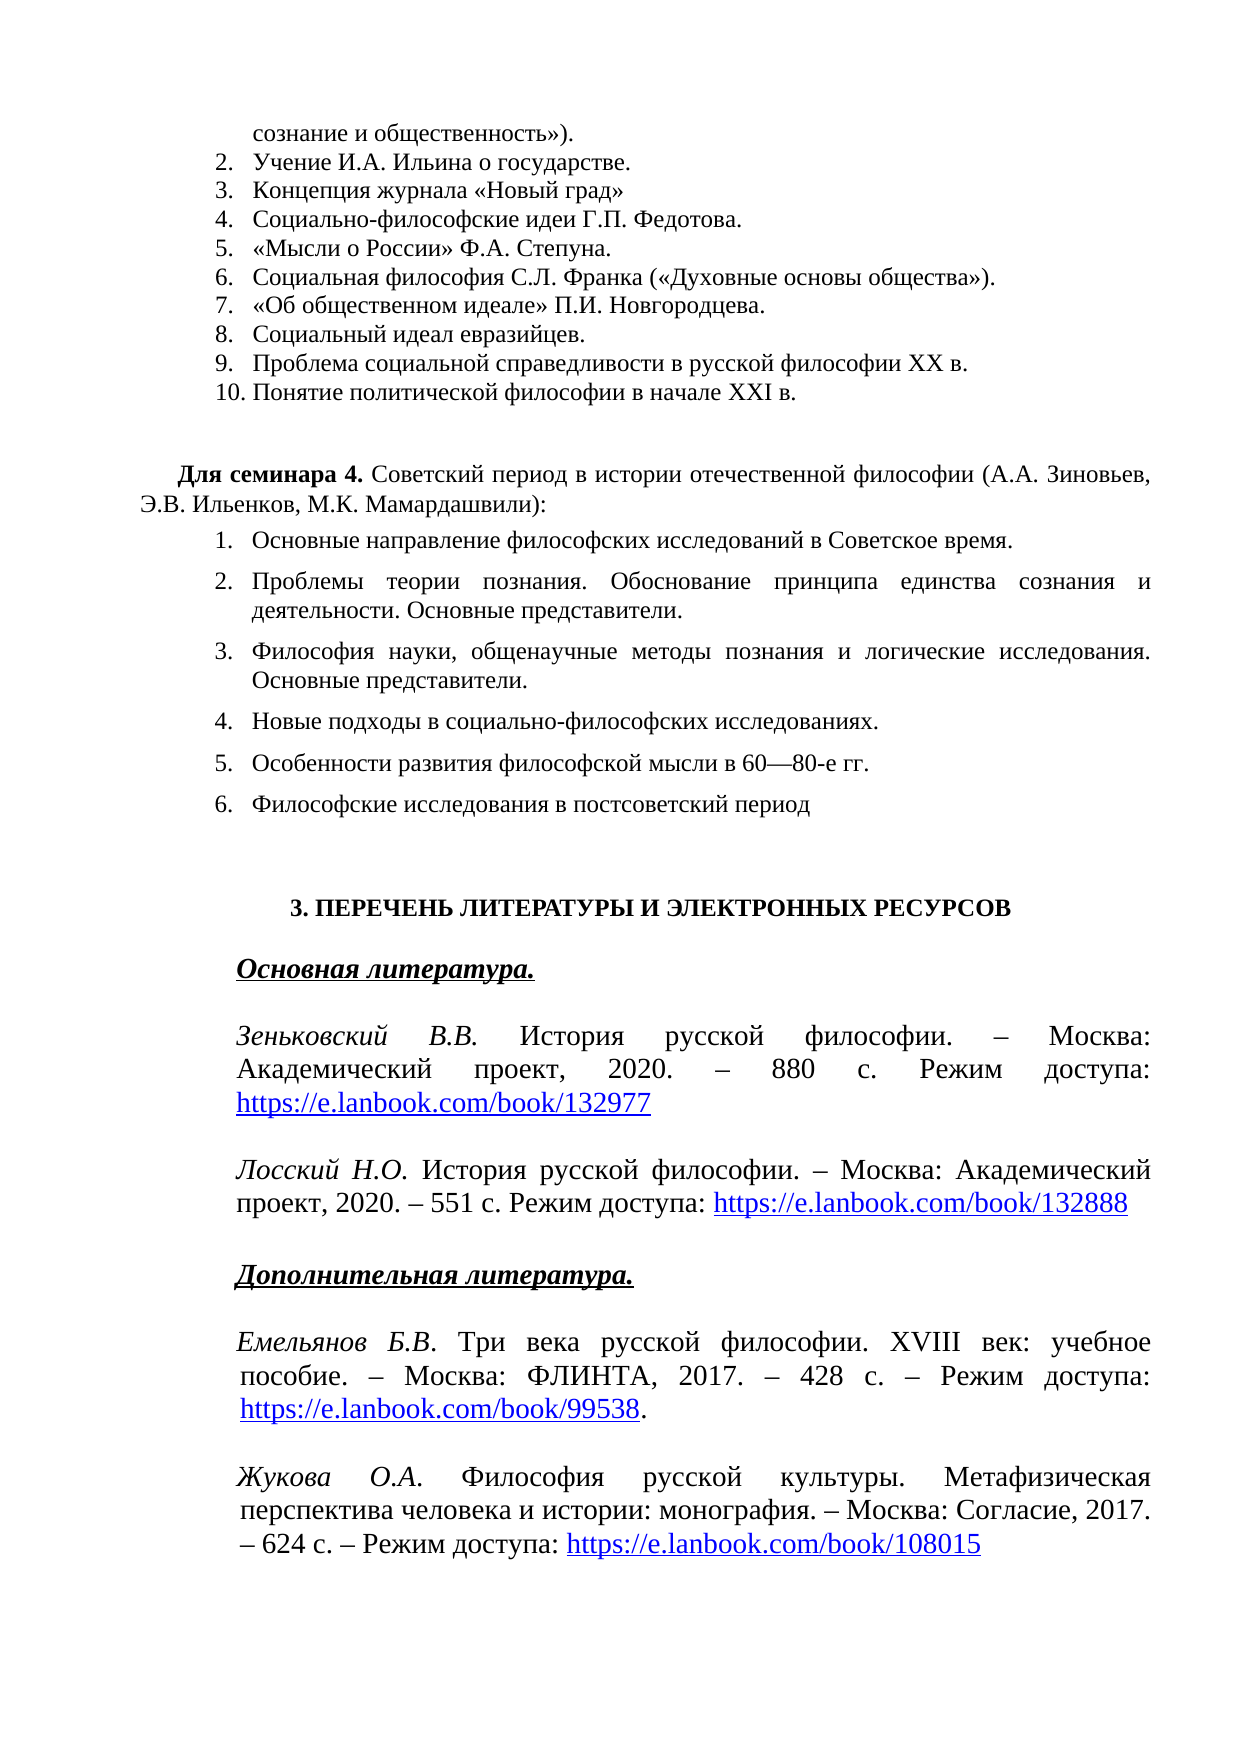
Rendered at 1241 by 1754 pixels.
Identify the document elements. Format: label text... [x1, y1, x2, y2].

list Философия науки, общенаучные методы познания и логические исследования. Основные представители. [214, 636, 1152, 694]
list Особенности развития философской мысли в 60—80-е гг. [214, 748, 1152, 776]
text Основная литература. [236, 951, 1152, 984]
list «Мысли о России» Ф.А. Степуна. [215, 233, 1152, 262]
list Социально-философские идеи Г.П. Федотова. [215, 204, 1152, 233]
text Для семинара 4. Советский период в истории отечественной философии (А.А. Зиновьев, Э.В. Ильенков, М.К. Мамардашвили): [140, 458, 1152, 519]
list «Об общественном идеале» П.И. Новгородцева. [215, 291, 1152, 319]
text Емельянов Б.В. Три века русской философии. XVIII век: учебное пособие. – Москва: ФЛИНТА, 2017. – 428 с. – Режим доступа: https://e.lanbook.com/book/99538. [236, 1324, 1152, 1425]
list Философские исследования в постсоветский период [214, 789, 1152, 818]
list Проблемы теории познания. Обоснование принципа единства сознания и деятельности. Основные представители. [214, 566, 1152, 624]
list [215, 118, 1152, 147]
text Дополнительная литература. [236, 1257, 1152, 1291]
list Социальная философия С.Л. Франка («Духовные основы общества»). [215, 262, 1152, 291]
subtitle 3. ПЕРЕЧЕНЬ ЛИТЕРАТУРЫ И ЭЛЕКТРОННЫХ РЕСУРСОВ [290, 893, 1152, 922]
list Проблема социальной справедливости в русской философии ХХ в. [215, 348, 1152, 377]
text Жукова О.А. Философия русской культуры. Метафизическая перспектива человека и истории: монография. – Москва: Согласие, 2017. – 624 с. – Режим доступа: https://e.lanbook.com/book/108015 [236, 1459, 1152, 1559]
text Лосский Н.О. История русской философии. – Москва: Академический проект, 2020. – 551 с. Режим доступа: https://e.lanbook.com/book/132888 [236, 1152, 1152, 1219]
list Новые подходы в социально-философских исследованиях. [214, 706, 1152, 735]
list Концепция журнала «Новый град» [215, 176, 1152, 204]
list Понятие политической философии в начале XXI в. [215, 377, 1152, 406]
text Зеньковский В.В. История русской философии. – Москва: Академический проект, 2020. – 880 с. Режим доступа: https://e.lanbook.com/book/132977 [236, 1018, 1152, 1118]
list Основные направление философских исследований в Советское время. [214, 525, 1152, 554]
list Социальный идеал евразийцев. [215, 319, 1152, 348]
list Учение И.А. Ильина о государстве. [215, 147, 1152, 176]
